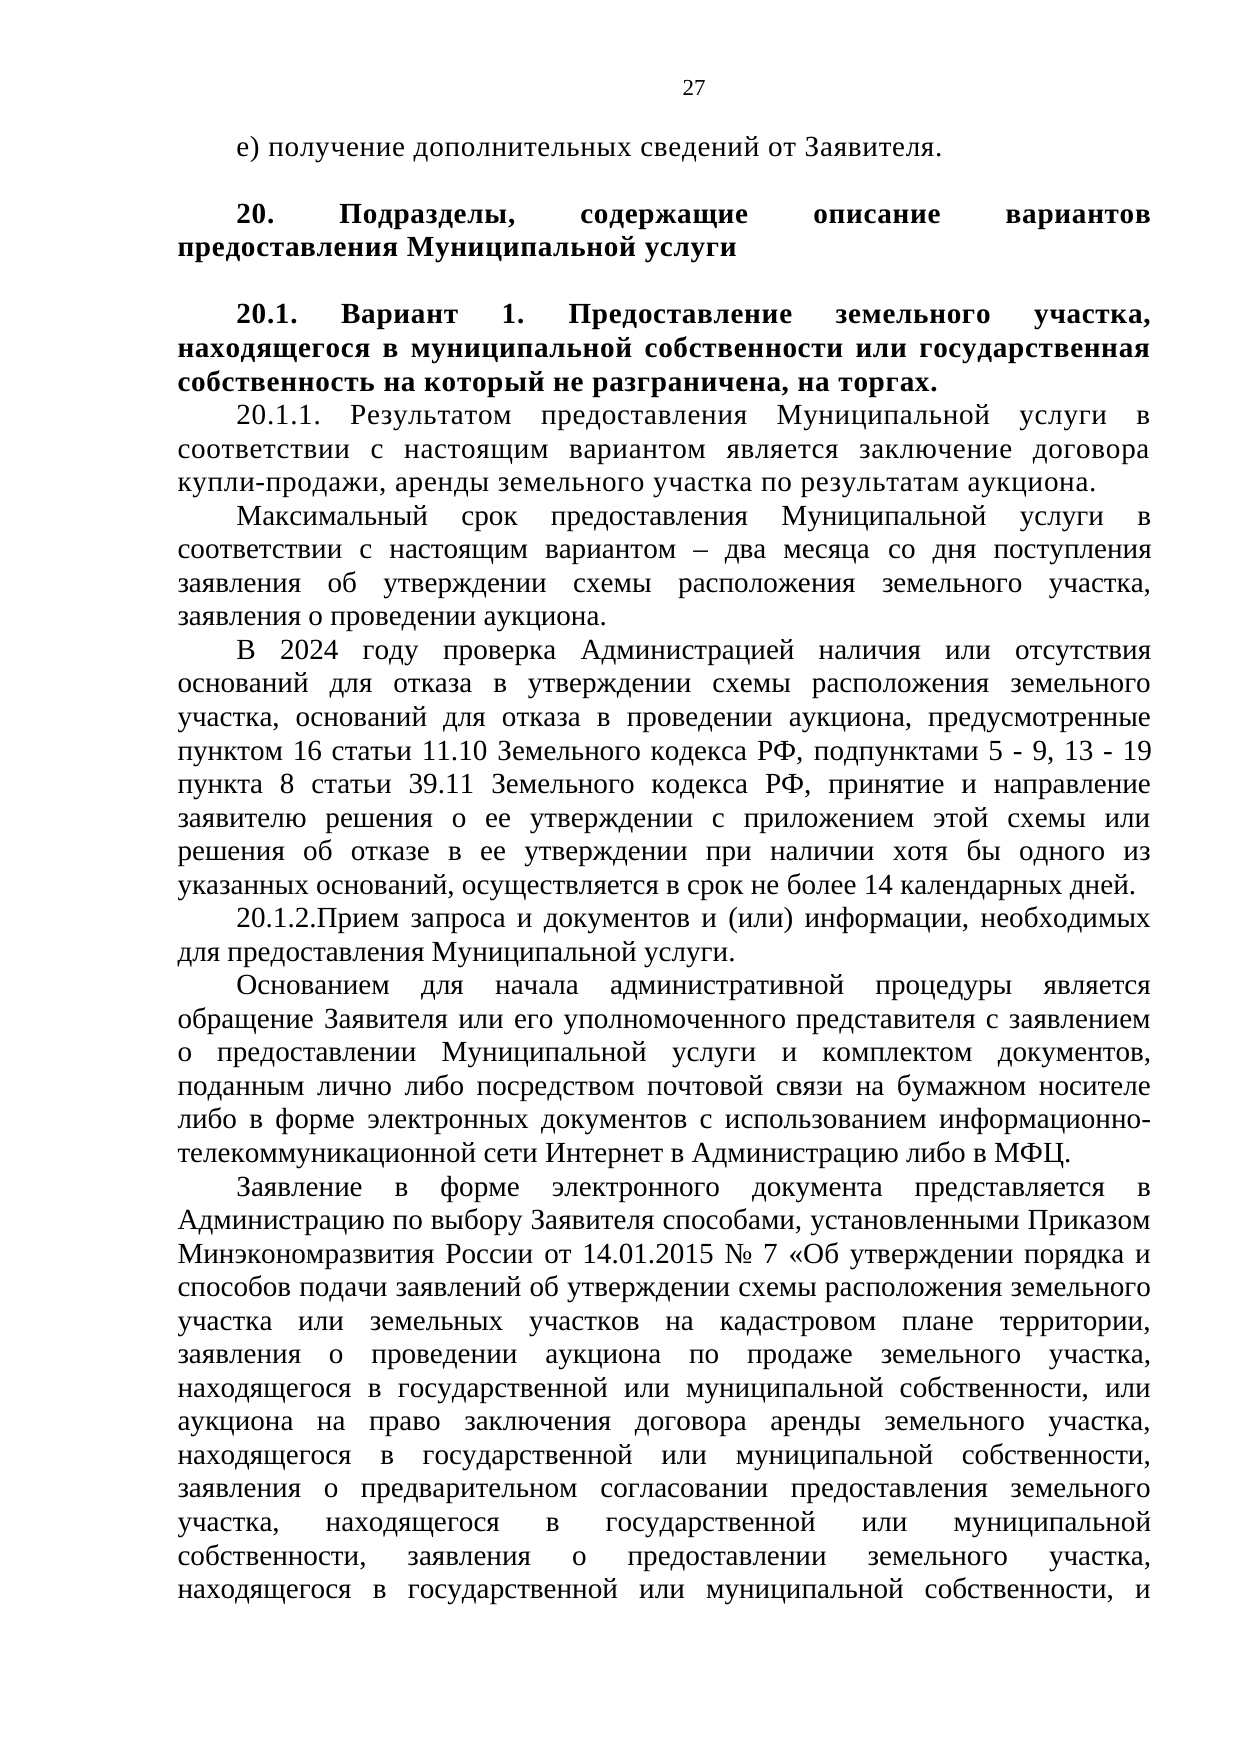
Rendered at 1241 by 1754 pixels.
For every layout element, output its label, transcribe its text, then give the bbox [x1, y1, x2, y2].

text е) получение дополнительных сведений от Заявителя. [177, 129, 1152, 162]
text Основанием для начала административной процедуры является обращение Заявителя или его уполномоченного представителя с заявлением о предоставлении Муниципальной услуги и комплектом документов, поданным лично либо посредством почтовой связи на бумажном носителе либо в форме электронных документов с использованием информационно-телекоммуникационной сети Интернет в Администрацию либо в МФЦ. [177, 967, 1152, 1169]
text 20.1. Вариант 1. Предоставление земельного участка, находящегося в муниципальной собственности или государственная собственность на который не разграничена, на торгах. [177, 297, 1152, 397]
text 20.1.2.Прием запроса и документов и (или) информации, необходимых для предоставления Муниципальной услуги. [177, 900, 1152, 967]
text Максимальный срок предоставления Муниципальной услуги в соответствии с настоящим вариантом – два месяца со дня поступления заявления об утверждении схемы расположения земельного участка, заявления о проведении аукциона. [177, 498, 1152, 632]
text 20.1.1. Результатом предоставления Муниципальной услуги в соответствии с настоящим вариантом является заключение договора купли-продажи, аренды земельного участка по результатам аукциона. [177, 397, 1152, 498]
text 20. Подразделы, содержащие описание вариантов предоставления Муниципальной услуги [177, 196, 1152, 263]
text В 2024 году проверка Администрацией наличия или отсутствия оснований для отказа в утверждении схемы расположения земельного участка, оснований для отказа в проведении аукциона, предусмотренные пунктом 16 статьи 11.10 Земельного кодекса РФ, подпунктами 5 - 9, 13 - 19 пункта 8 статьи 39.11 Земельного кодекса РФ, принятие и направление заявителю решения о ее утверждении с приложением этой схемы или решения об отказе в ее утверждении при наличии хотя бы одного из указанных оснований, осуществляется в срок не более 14 календарных дней. [177, 632, 1152, 900]
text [177, 1169, 1152, 1605]
